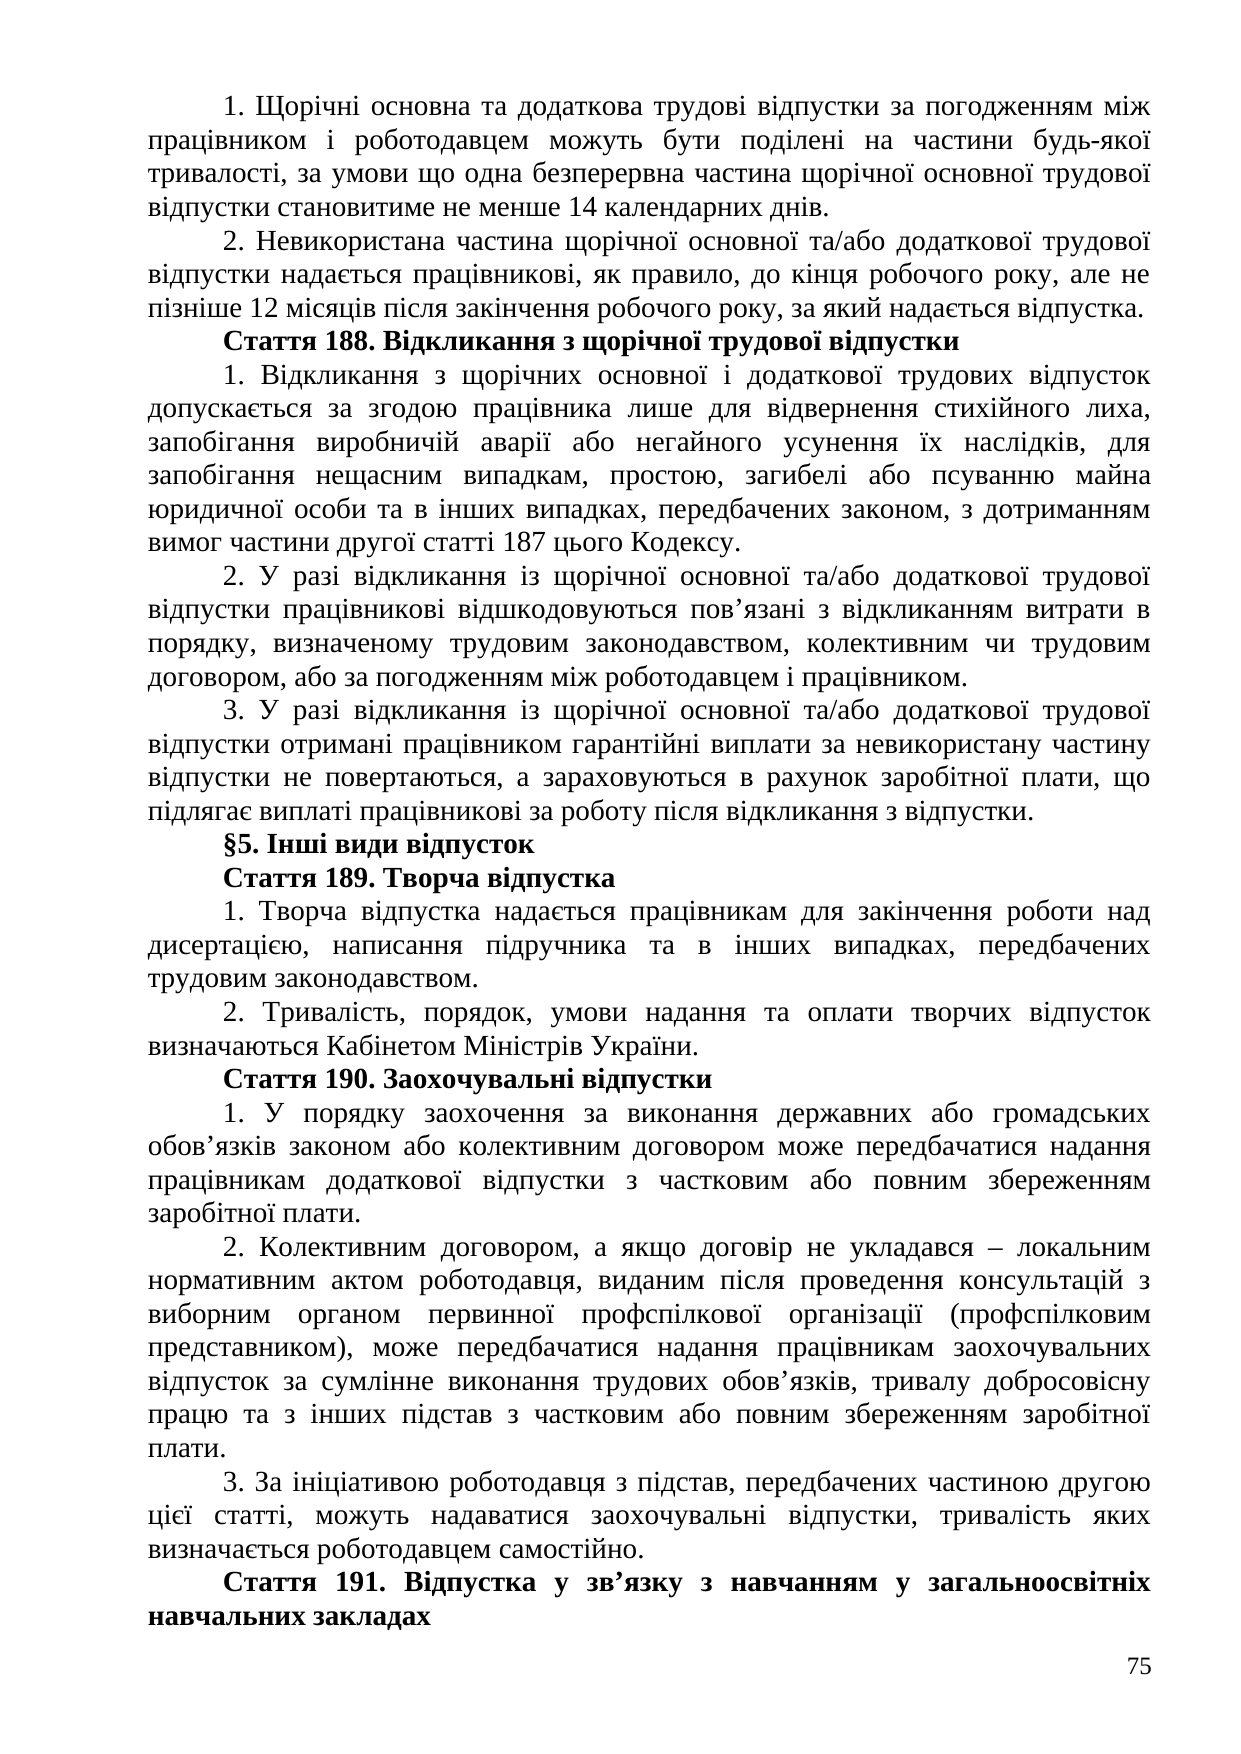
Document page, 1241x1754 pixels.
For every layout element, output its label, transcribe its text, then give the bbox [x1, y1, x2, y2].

text §5. Інші види відпусток [148, 826, 1152, 860]
text Стаття 189. Творча відпустка [148, 860, 1152, 893]
text 1. Щорічні основна та додаткова трудові відпустки за погодженням між працівником і роботодавцем можуть бути поділені на частини будь-якої тривалості, за умови що одна безперервна частина щорічної основної трудової відпустки становитиме не менше 14 календарних днів. [148, 88, 1152, 223]
text 3. У разі відкликання із щорічної основної та/або додаткової трудової відпустки отримані працівником гарантійні виплати за невикористану частину відпустки не повертаються, а зараховуються в рахунок заробітної плати, що підлягає виплаті працівникові за роботу після відкликання з відпустки. [148, 692, 1152, 826]
text 2. Невикористана частина щорічної основної та/або додаткової трудової відпустки надається працівникові, як правило, до кінця робочого року, але не пізніше 12 місяців після закінчення робочого року, за який надається відпустка. [148, 223, 1152, 323]
text 2. У разі відкликання із щорічної основної та/або додаткової трудової відпустки працівникові відшкодовуються пов’язані з відкликанням витрати в порядку, визначеному трудовим законодавством, колективним чи трудовим договором, або за погодженням між роботодавцем і працівником. [148, 558, 1152, 692]
text Стаття 188. Відкликання з щорічної трудової відпустки [148, 323, 1152, 357]
text 1. У порядку заохочення за виконання державних або громадських обов’язків законом або колективним договором може передбачатися надання працівникам додаткової відпустки з частковим або повним збереженням заробітної плати. [148, 1095, 1152, 1229]
text Стаття 190. Заохочувальні відпустки [148, 1061, 1152, 1095]
text Стаття 191. Відпустка у зв’язку з навчанням у загальноосвітніх навчальних закладах [148, 1564, 1152, 1631]
text 1. Відкликання з щорічних основної і додаткової трудових відпусток допускається за згодою працівника лише для відвернення стихійного лиха, запобігання виробничій аварії або негайного усунення їх наслідків, для запобігання нещасним випадкам, простою, загибелі або псуванню майна юридичної особи та в інших випадках, передбачених законом, з дотриманням вимог частини другої статті 187 цього Кодексу. [148, 357, 1152, 558]
text 3. За ініціативою роботодавця з підстав, передбачених частиною другою цієї статті, можуть надаватися заохочувальні відпустки, тривалість яких визначається роботодавцем самостійно. [148, 1464, 1152, 1564]
text 2. Колективним договором, а якщо договір не укладався – локальним нормативним актом роботодавця, виданим після проведення консультацій з виборним органом первинної профспілкової організації (профспілковим представником), може передбачатися надання працівникам заохочувальних відпусток за сумлінне виконання трудових обов’язків, тривалу добросовісну працю та з інших підстав з частковим або повним збереженням заробітної плати. [148, 1229, 1152, 1464]
text 2. Тривалість, порядок, умови надання та оплати творчих відпусток визначаються Кабінетом Міністрів України. [148, 994, 1152, 1061]
text 1. Творча відпустка надається працівникам для закінчення роботи над дисертацією, написання підручника та в інших випадках, передбачених трудовим законодавством. [148, 893, 1152, 994]
